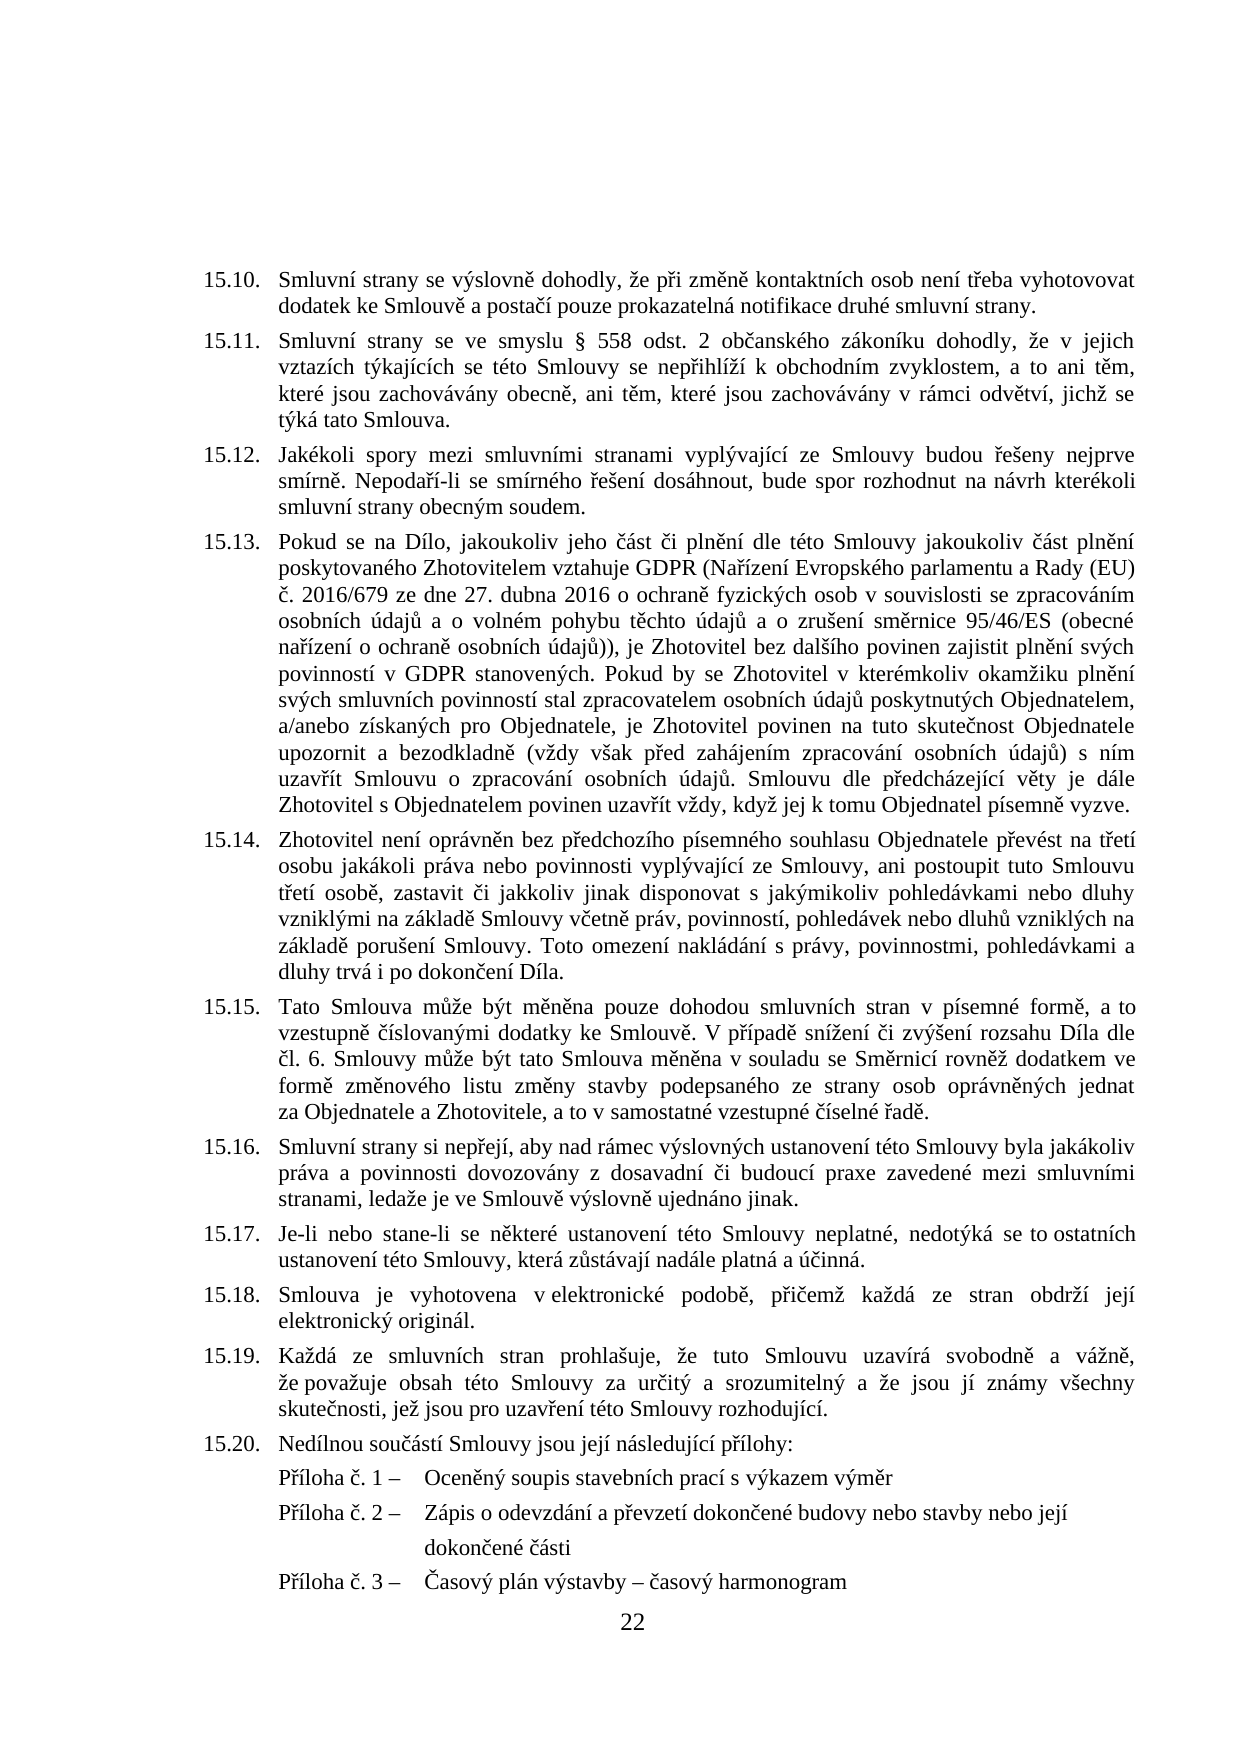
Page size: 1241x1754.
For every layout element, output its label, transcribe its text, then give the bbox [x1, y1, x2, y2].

text Nedílnou součástí Smlouvy jsou její následující přílohy: [203, 1430, 1136, 1456]
text Smluvní strany si nepřejí, aby nad rámec výslovných ustanovení této Smlouvy byla jakákoliv práva a povinnosti dovozovány z dosavadní či budoucí praxe zavedené mezi smluvními stranami, ledaže je ve Smlouvě výslovně ujednáno jinak. [203, 1133, 1136, 1212]
text Pokud se na Dílo, jakoukoliv jeho část či plnění dle této Smlouvy jakoukoliv část plnění poskytovaného Zhotovitelem vztahuje GDPR (Nařízení Evropského parlamentu a Rady (EU) č. 2016/679 ze dne 27. dubna 2016 o ochraně fyzických osob v souvislosti se zpracováním osobních údajů a o volném pohybu těchto údajů a o zrušení směrnice 95/46/ES (obecné nařízení o ochraně osobních údajů)), je Zhotovitel bez dalšího povinen zajistit plnění svých povinností v GDPR stanovených. Pokud by se Zhotovitel v kterémkoliv okamžiku plnění svých smluvních povinností stal zpracovatelem osobních údajů poskytnutých Objednatelem, a/anebo získaných pro Objednatele, je Zhotovitel povinen na tuto skutečnost Objednatele upozornit a bezodkladně (vždy však před zahájením zpracování osobních údajů) s ním uzavřít Smlouvu o zpracování osobních údajů. Smlouvu dle předcházející věty je dále Zhotovitel s Objednatelem povinen uzavřít vždy, když jej k tomu Objednatel písemně vyzve. [203, 528, 1136, 818]
list Příloha č. 2 – Zápis o odevzdání a převzetí dokončené budovy nebo stavby nebo její [278, 1499, 1136, 1525]
text Zhotovitel není oprávněn bez předchozího písemného souhlasu Objednatele převést na třetí osobu jakákoli práva nebo povinnosti vyplývající ze Smlouvy, ani postoupit tuto Smlouvu třetí osobě, zastavit či jakkoliv jinak disponovat s jakýmikoliv pohledávkami nebo dluhy vzniklými na základě Smlouvy včetně práv, povinností, pohledávek nebo dluhů vzniklých na základě porušení Smlouvy. Toto omezení nakládání s právy, povinnostmi, pohledávkami a dluhy trvá i po dokončení Díla. [203, 826, 1136, 984]
text Každá ze smluvních stran prohlašuje, že tuto Smlouvu uzavírá svobodně a vážně, že považuje obsah této Smlouvy za určitý a srozumitelný a že jsou jí známy všechny skutečnosti, jež jsou pro uzavření této Smlouvy rozhodující. [203, 1342, 1136, 1421]
list Příloha č. 1 – Oceněný soupis stavebních prací s výkazem výměr [278, 1464, 1136, 1491]
text Tato Smlouva může být měněna pouze dohodou smluvních stran v písemné formě, a to vzestupně číslovanými dodatky ke Smlouvě. V případě snížení či zvýšení rozsahu Díla dle čl. 6. Smlouvy může být tato Smlouva měněna v souladu se Směrnicí rovněž dodatkem ve formě změnového listu změny stavby podepsaného ze strany osob oprávněných jednat za Objednatele a Zhotovitele, a to v samostatné vzestupné číselné řadě. [203, 993, 1136, 1124]
list dokončené části [278, 1534, 1136, 1560]
list Příloha č. 3 – Časový plán výstavby – časový harmonogram [278, 1568, 1136, 1595]
text Jakékoli spory mezi smluvními stranami vyplývající ze Smlouvy budou řešeny nejprve smírně. Nepodaří-li se smírného řešení dosáhnout, bude spor rozhodnut na návrh kterékoli smluvní strany obecným soudem. [203, 441, 1136, 520]
text Smluvní strany se ve smyslu § 558 odst. 2 občanského zákoníku dohodly, že v jejich vztazích týkajících se této Smlouvy se nepřihlíží k obchodním zvyklostem, a to ani těm, které jsou zachovávány obecně, ani těm, které jsou zachovávány v rámci odvětví, jichž se týká tato Smlouva. [203, 327, 1136, 432]
text Je-li nebo stane-li se některé ustanovení této Smlouvy neplatné, nedotýká se to ostatních ustanovení této Smlouvy, která zůstávají nadále platná a účinná. [203, 1220, 1136, 1273]
text Smlouva je vyhotovena v elektronické podobě, přičemž každá ze stran obdrží její elektronický originál. [203, 1281, 1136, 1334]
text Smluvní strany se výslovně dohodly, že při změně kontaktních osob není třeba vyhotovovat dodatek ke Smlouvě a postačí pouze prokazatelná notifikace druhé smluvní strany. [203, 266, 1136, 318]
